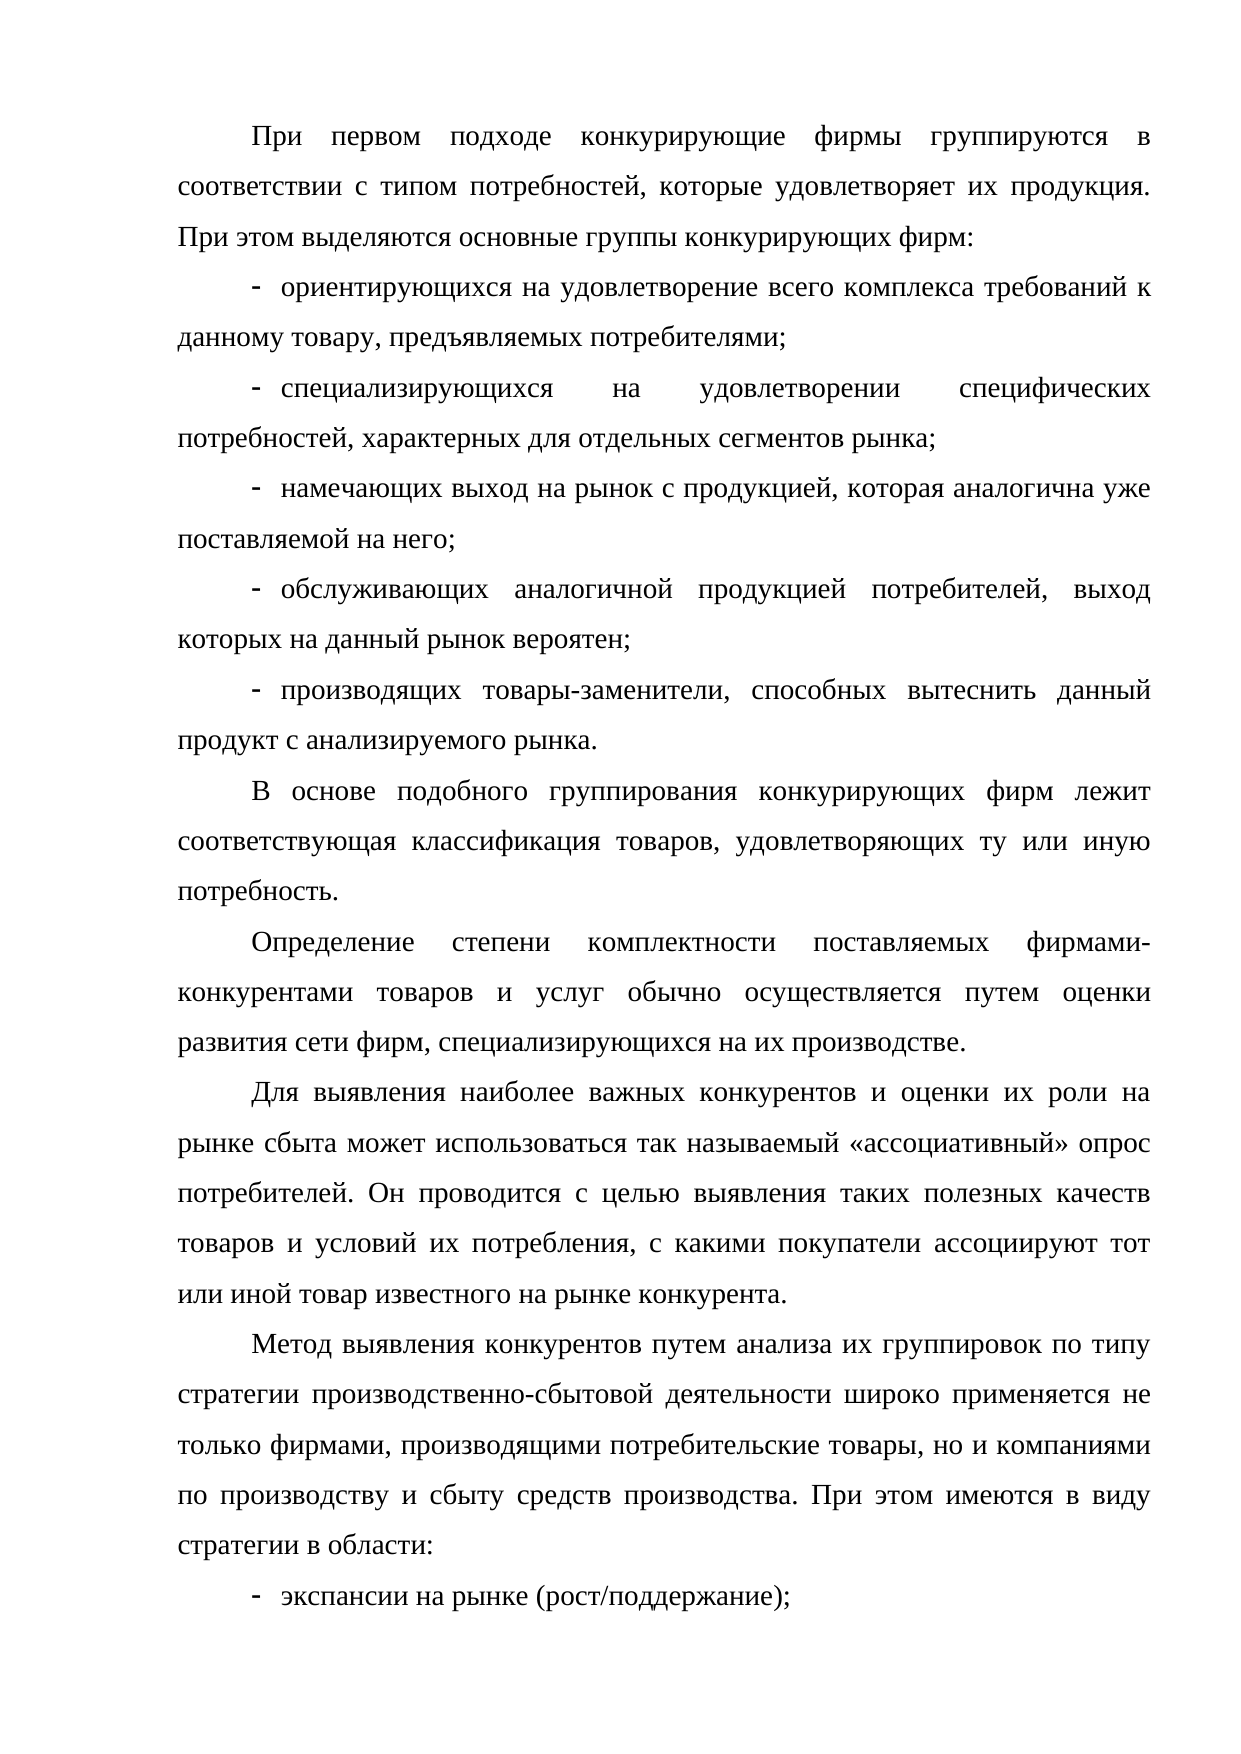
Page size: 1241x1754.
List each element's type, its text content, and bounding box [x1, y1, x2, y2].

text Для выявления наиболее важных конкурентов и оценки их роли на рынке сбыта может использоваться так называемый «ассоциативный» опрос потребителей. Он проводится с целью выявления таких полезных качеств товаров и условий их потребления, с какими покупатели ассоциируют тот или иной товар известного на рынке конкурента. [177, 1074, 1152, 1309]
list производящих товары-заменители, способных вытеснить данный продукт с анализируемого рынка. [177, 672, 1152, 756]
list экспансии на рынке (рост/поддержание); [177, 1578, 1152, 1611]
text Метод выявления конкурентов путем анализа их группировок по типу стратегии производственно-сбытовой деятельности широко применяется не только фирмами, производящими потребительские товары, но и компаниями по производству и сбыту средств производства. При этом имеются в виду стратегии в области: [177, 1326, 1152, 1561]
list ориентирующихся на удовлетворение всего комплекса требований к данному товару, предъявляемых потребителями; [177, 269, 1152, 353]
text Определение степени комплектности поставляемых фирмами-конкурентами товаров и услуг обычно осуществляется путем оценки развития сети фирм, специализирующихся на их производстве. [177, 924, 1152, 1058]
list обслуживающих аналогичной продукцией потребителей, выход которых на данный рынок вероятен; [177, 571, 1152, 655]
text В основе подобного группирования конкурирующих фирм лежит соответствующая классификация товаров, удовлетворяющих ту или иную потребность. [177, 773, 1152, 907]
text При первом подходе конкурирующие фирмы группируются в соответствии с типом потребностей, которые удовлетворяет их продукция. При этом выделяются основные группы конкурирующих фирм: [177, 118, 1152, 252]
list специализирующихся на удовлетворении специфических потребностей, характерных для отдельных сегментов рынка; [177, 370, 1152, 454]
list намечающих выход на рынок с продукцией, которая аналогична уже поставляемой на него; [177, 471, 1152, 554]
